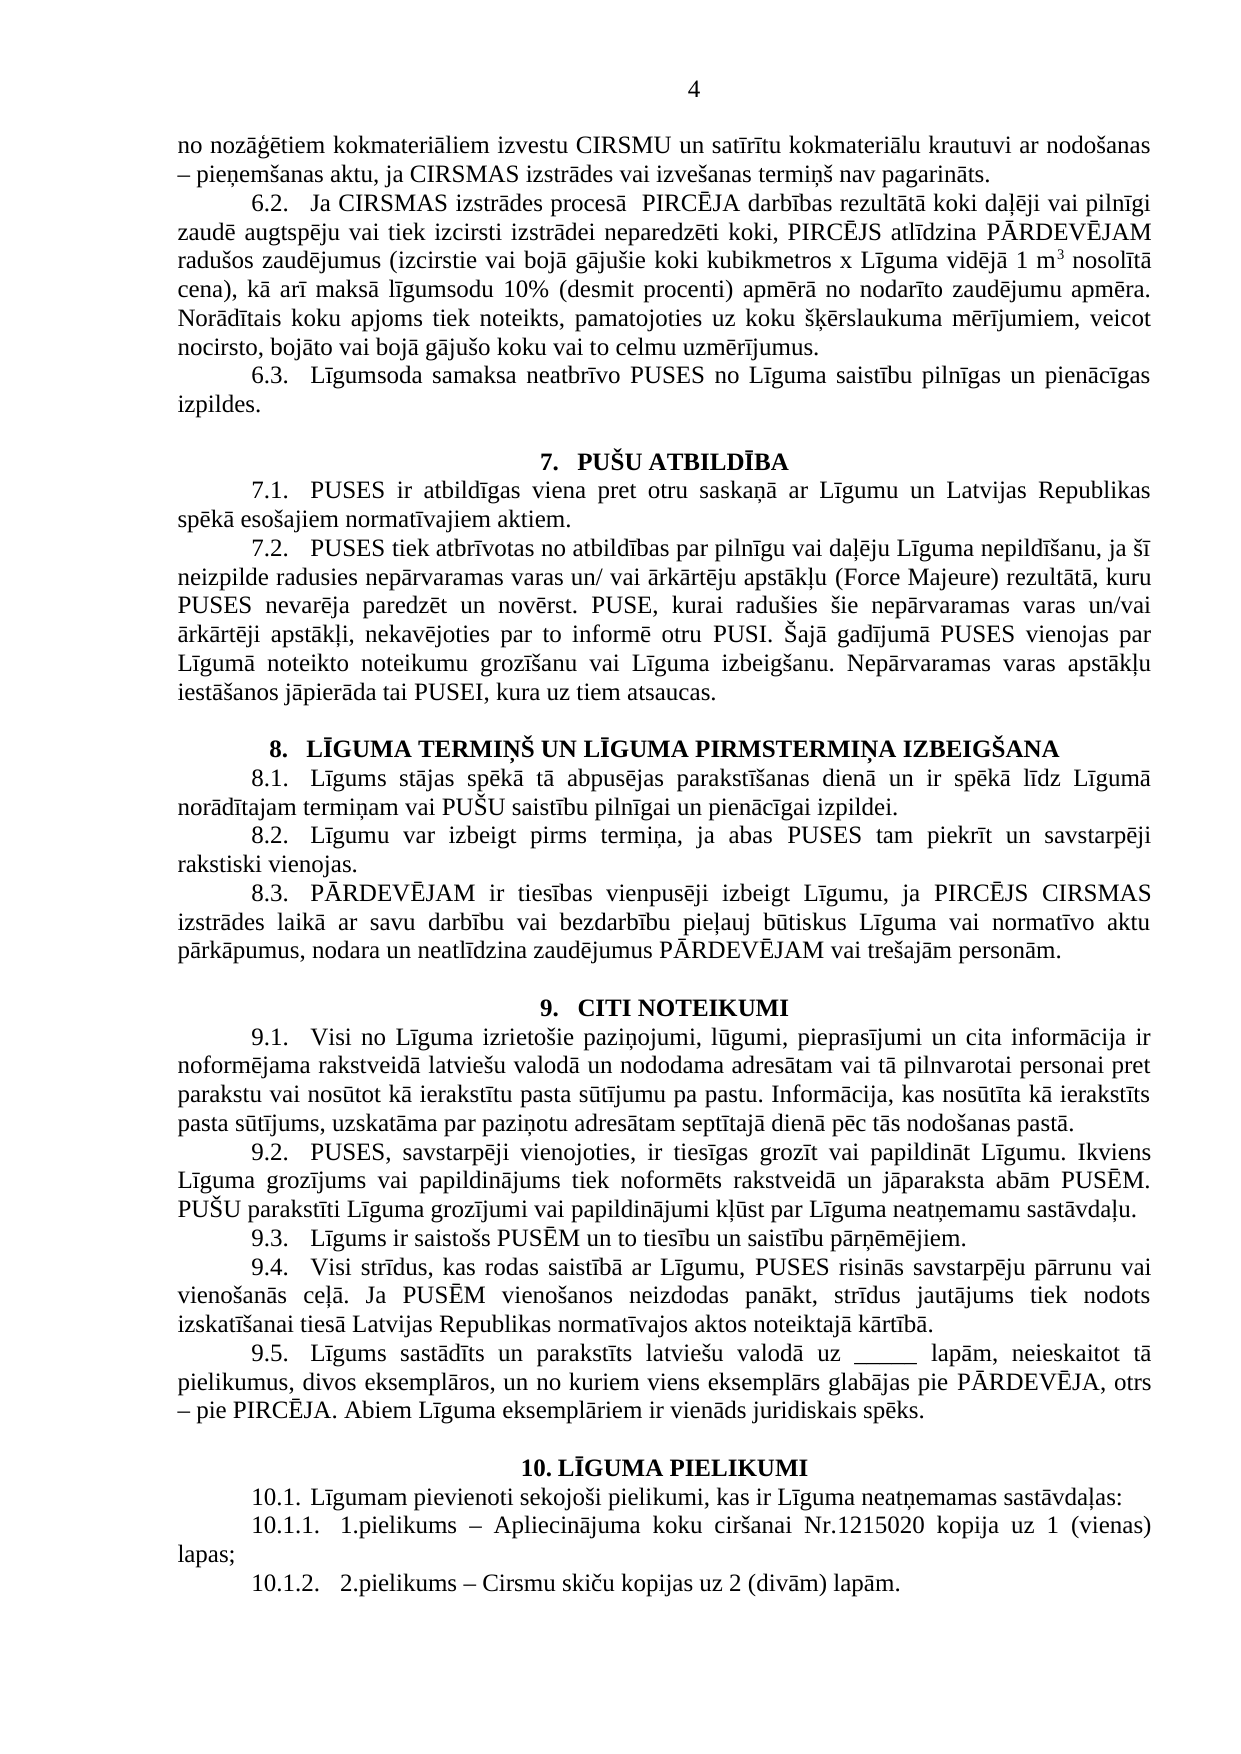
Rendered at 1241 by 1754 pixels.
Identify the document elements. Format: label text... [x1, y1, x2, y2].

list LĪGUMA TERMIŅŠ UN LĪGUMA PIRMSTERMIŅA IZBEIGŠANA [177, 734, 1152, 763]
list CITI NOTEIKUMI [177, 993, 1152, 1022]
list Visi strīdus, kas rodas saistībā ar Līgumu, PUSES risinās savstarpēju pārrunu vai vienošanās ceļā. Ja PUSĒM vienošanos neizdodas panākt, strīdus jautājums tiek nodots izskatīšanai tiesā Latvijas Republikas normatīvajos aktos noteiktajā kārtībā. [177, 1252, 1152, 1338]
list PUSES, savstarpēji vienojoties, ir tiesīgas grozīt vai papildināt Līgumu. Ikviens Līguma grozījums vai papildinājums tiek noformēts rakstveidā un jāparaksta abām PUSĒM. PUŠU parakstīti Līguma grozījumi vai papildinājumi kļūst par Līguma neatņemamu sastāvdaļu. [177, 1137, 1152, 1223]
list PUSES ir atbildīgas viena pret otru saskaņā ar Līgumu un Latvijas Republikas spēkā esošajiem normatīvajiem aktiem. [177, 476, 1152, 533]
list LĪGUMA PIELIKUMI [177, 1453, 1152, 1482]
list Līgums ir saistošs PUSĒM un to tiesību un saistību pārņēmējiem. [177, 1223, 1152, 1252]
list Līgumsoda samaksa neatbrīvo PUSES no Līguma saistību pilnīgas un pienācīgas izpildes. [177, 361, 1152, 418]
list Visi no Līguma izrietošie paziņojumi, lūgumi, pieprasījumi un cita informācija ir noformējama rakstveidā latviešu valodā un nododama adresātam vai tā pilnvarotai personai pret parakstu vai nosūtot kā ierakstītu pasta sūtījumu pa pastu. Informācija, kas nosūtīta kā ierakstīts pasta sūtījums, uzskatāma par paziņotu adresātam septītajā dienā pēc tās nodošanas pastā. [177, 1022, 1152, 1137]
list PĀRDEVĒJAM ir tiesības vienpusēji izbeigt Līgumu, ja PIRCĒJS CIRSMAS izstrādes laikā ar savu darbību vai bezdarbību pieļauj būtiskus Līguma vai normatīvo aktu pārkāpumus, nodara un neatlīdzina zaudējumus PĀRDEVĒJAM vai trešajām personām. [177, 878, 1152, 964]
list Līgumam pievienoti sekojoši pielikumi, kas ir Līguma neatņemamas sastāvdaļas: [177, 1482, 1152, 1511]
list Ja CIRSMAS izstrādes procesā PIRCĒJA darbības rezultātā koki daļēji vai pilnīgi zaudē augtspēju vai tiek izcirsti izstrādei neparedzēti koki, PIRCĒJS atlīdzina PĀRDEVĒJAM radušos zaudējumus (izcirstie vai bojā gājušie koki kubikmetros x Līguma vidējā 1 m3 nosolītā cena), kā arī maksā līgumsodu 10% (desmit procenti) apmērā no nodarīto zaudējumu apmēra. Norādītais koku apjoms tiek noteikts, pamatojoties uz koku šķērslaukuma mērījumiem, veicot nocirsto, bojāto vai bojā gājušo koku vai to celmu uzmērījumus. [177, 188, 1152, 361]
list PUSES tiek atbrīvotas no atbildības par pilnīgu vai daļēju Līguma nepildīšanu, ja šī neizpilde radusies nepārvaramas varas un/ vai ārkārtēju apstākļu (Force Majeure) rezultātā, kuru PUSES nevarēja paredzēt un novērst. PUSE, kurai radušies šie nepārvaramas varas un/vai ārkārtēji apstākļi, nekavējoties par to informē otru PUSI. Šajā gadījumā PUSES vienojas par Līgumā noteikto noteikumu grozīšanu vai Līguma izbeigšanu. Nepārvaramas varas apstākļu iestāšanos jāpierāda tai PUSEI, kura uz tiem atsaucas. [177, 533, 1152, 706]
list 1.pielikums – Apliecinājuma koku ciršanai Nr.1215020 kopija uz 1 (vienas) lapas; [177, 1511, 1152, 1568]
list Līgums sastādīts un parakstīts latviešu valodā uz _____ lapām, neieskaitot tā pielikumus, divos eksemplāros, un no kuriem viens eksemplārs glabājas pie PĀRDEVĒJA, otrs – pie PIRCĒJA. Abiem Līguma eksemplāriem ir vienāds juridiskais spēks. [177, 1338, 1152, 1424]
list Līgums stājas spēkā tā abpusējas parakstīšanas dienā un ir spēkā līdz Līgumā norādītajam termiņam vai PUŠU saistību pilnīgai un pienācīgai izpildei. [177, 763, 1152, 821]
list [177, 131, 1152, 188]
list Līgumu var izbeigt pirms termiņa, ja abas PUSES tam piekrīt un savstarpēji rakstiski vienojas. [177, 821, 1152, 878]
list PUŠU ATBILDĪBA [177, 447, 1152, 476]
list 2.pielikums – Cirsmu skiču kopijas uz 2 (divām) lapām. [177, 1568, 1152, 1597]
